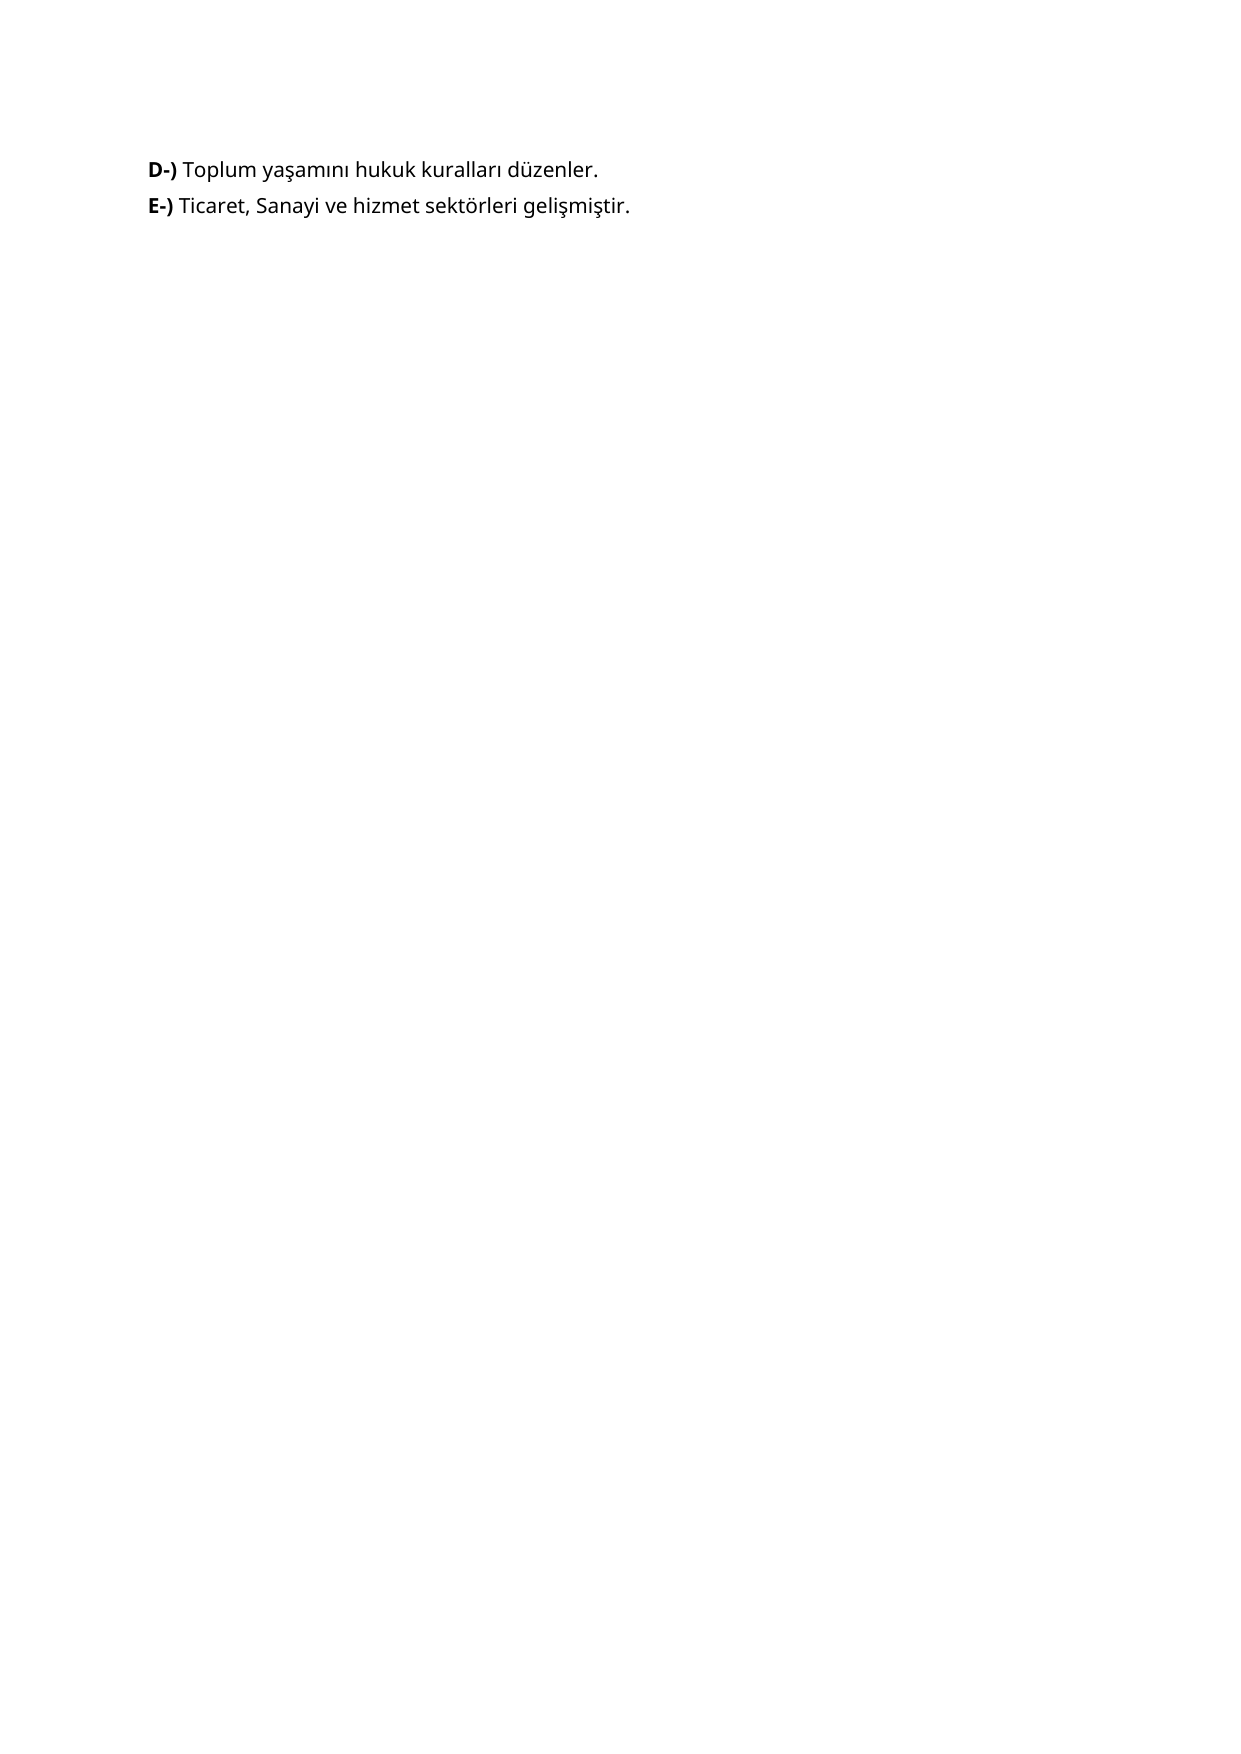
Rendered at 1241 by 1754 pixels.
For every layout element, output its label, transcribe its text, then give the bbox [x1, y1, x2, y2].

text D-) Toplum yaşamını hukuk kuralları düzenler. [148, 148, 1093, 183]
text E-) Ticaret, Sanayi ve hizmet sektörleri gelişmiştir. [148, 183, 1093, 219]
